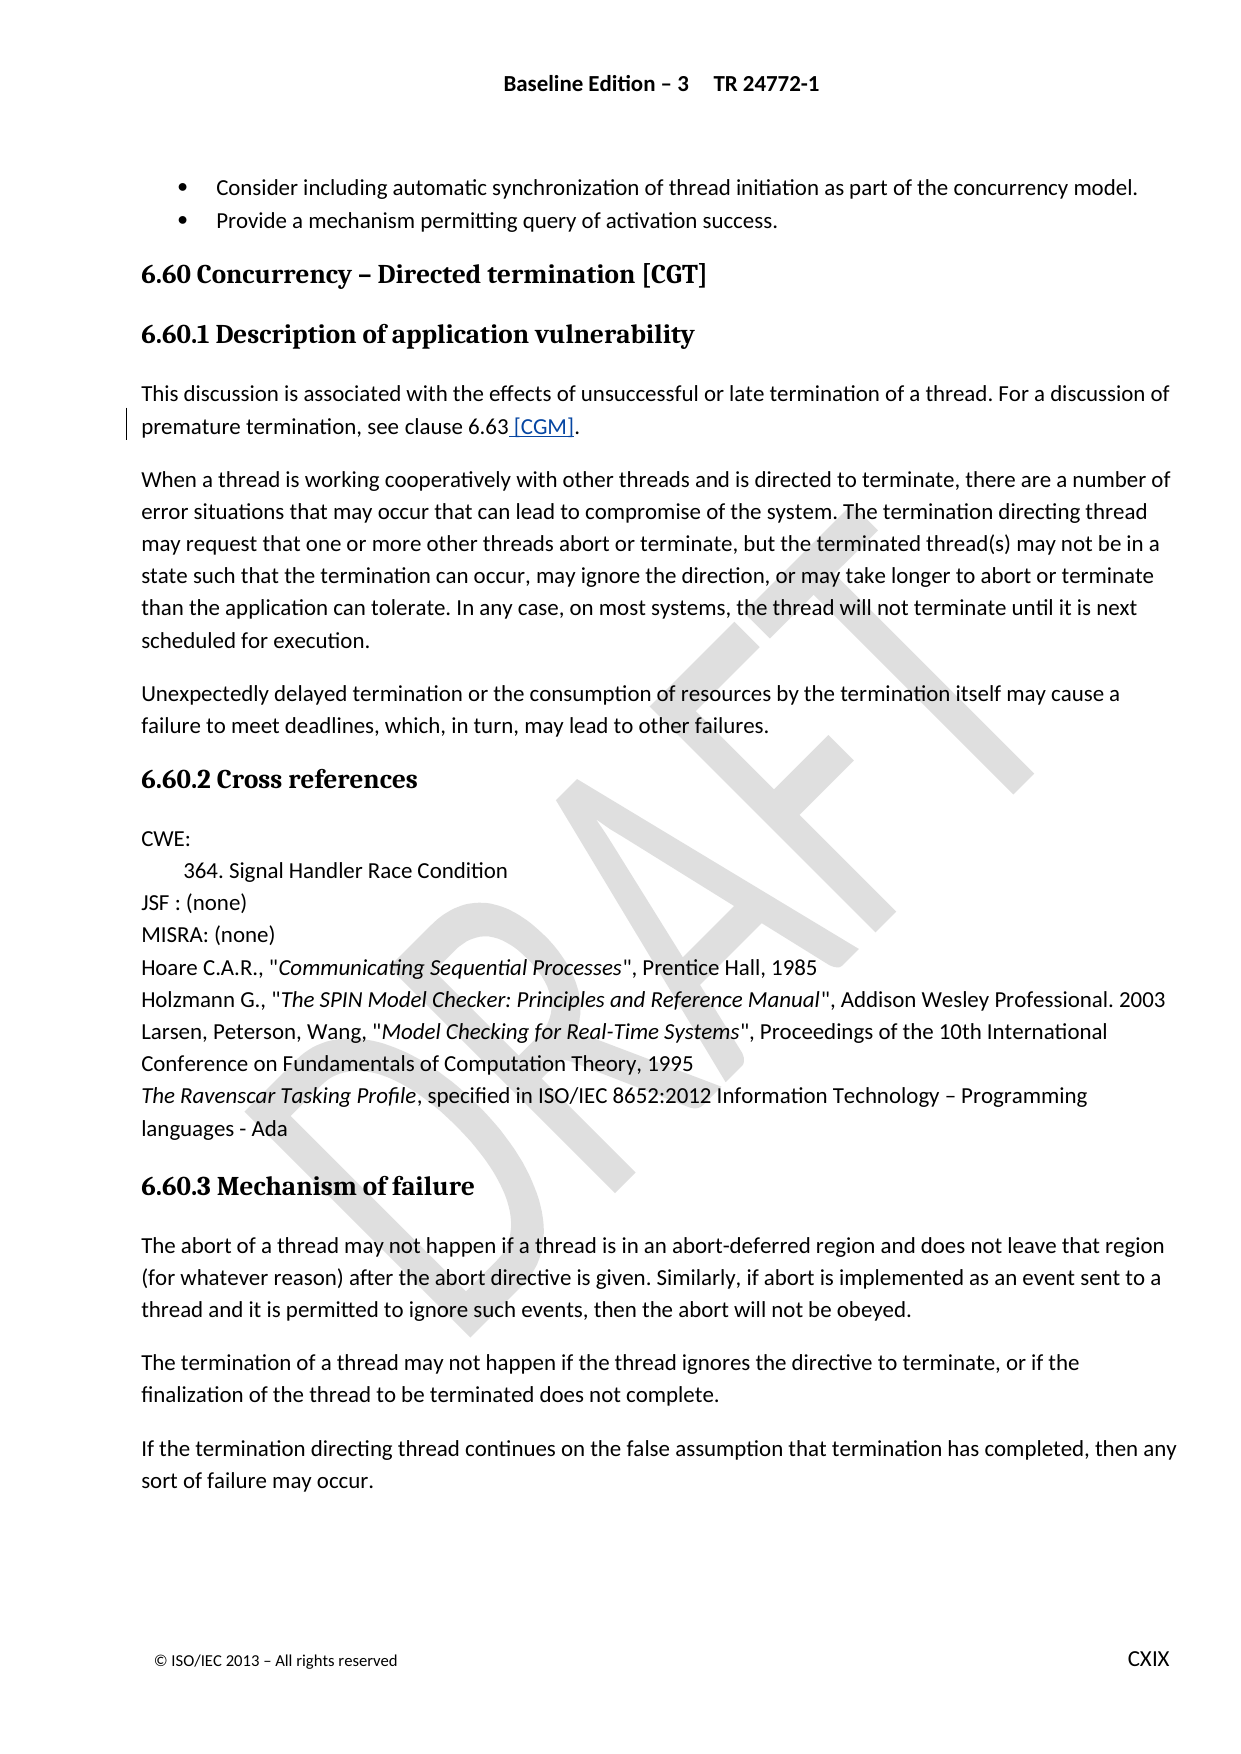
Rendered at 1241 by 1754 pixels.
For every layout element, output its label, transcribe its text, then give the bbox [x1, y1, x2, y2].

text JSF : (none) [141, 888, 1182, 916]
text If the termination directing thread continues on the false assumption that termination has completed, then any sort of failure may occur. [141, 1434, 1182, 1494]
subtitle 6.60 Concurrency – Directed termination [CGT] [141, 259, 1182, 290]
text MISRA: (none) [141, 921, 1182, 949]
text Unexpectedly delayed termination or the consumption of resources by the termination itself may cause a failure to meet deadlines, which, in turn, may lead to other failures. [141, 679, 1182, 739]
text Holzmann G., "The SPIN Model Checker: Principles and Reference Manual", Addison Wesley Professional. 2003 [141, 985, 1182, 1013]
list Consider including automatic synchronization of thread initiation as part of the concurrency model. [178, 173, 1182, 202]
text Hoare C.A.R., "Communicating Sequential Processes", Prentice Hall, 1985 [141, 953, 1182, 981]
subtitle 6.60.1 Description of application vulnerability [141, 319, 1182, 351]
text The abort of a thread may not happen if a thread is in an abort-deferred region and does not leave that region (for whatever reason) after the abort directive is given. Similarly, if abort is implemented as an event sent to a thread and it is permitted to ignore such events, then the abort will not be obeyed. [141, 1231, 1182, 1323]
text CWE: [141, 824, 1182, 852]
text Larsen, Peterson, Wang, "Model Checking for Real-Time Systems", Proceedings of the 10th International Conference on Fundamentals of Computation Theory, 1995 [141, 1017, 1182, 1077]
list Provide a mechanism permitting query of activation success. [178, 206, 1182, 234]
text 364. Signal Handler Race Condition [183, 856, 1182, 884]
subtitle 6.60.2 Cross references [141, 764, 1182, 795]
text The termination of a thread may not happen if the thread ignores the directive to terminate, or if the finalization of the thread to be terminated does not complete. [141, 1348, 1182, 1409]
text When a thread is working cooperatively with other threads and is directed to terminate, there are a number of error situations that may occur that can lead to compromise of the system. The termination directing thread may request that one or more other threads abort or terminate, but the terminated thread(s) may not be in a state such that the termination can occur, may ignore the direction, or may take longer to abort or terminate than the application can tolerate. In any case, on most systems, the thread will not terminate until it is next scheduled for execution. [141, 465, 1182, 654]
subtitle 6.60.3 Mechanism of failure [141, 1171, 1182, 1202]
text This discussion is associated with the effects of unsuccessful or late termination of a thread. For a discussion of premature termination, see clause 6.63. [141, 379, 1182, 440]
text The Ravenscar Tasking Profile, specified in ISO/IEC 8652:2012 Information Technology – Programming languages - Ada [141, 1082, 1182, 1142]
